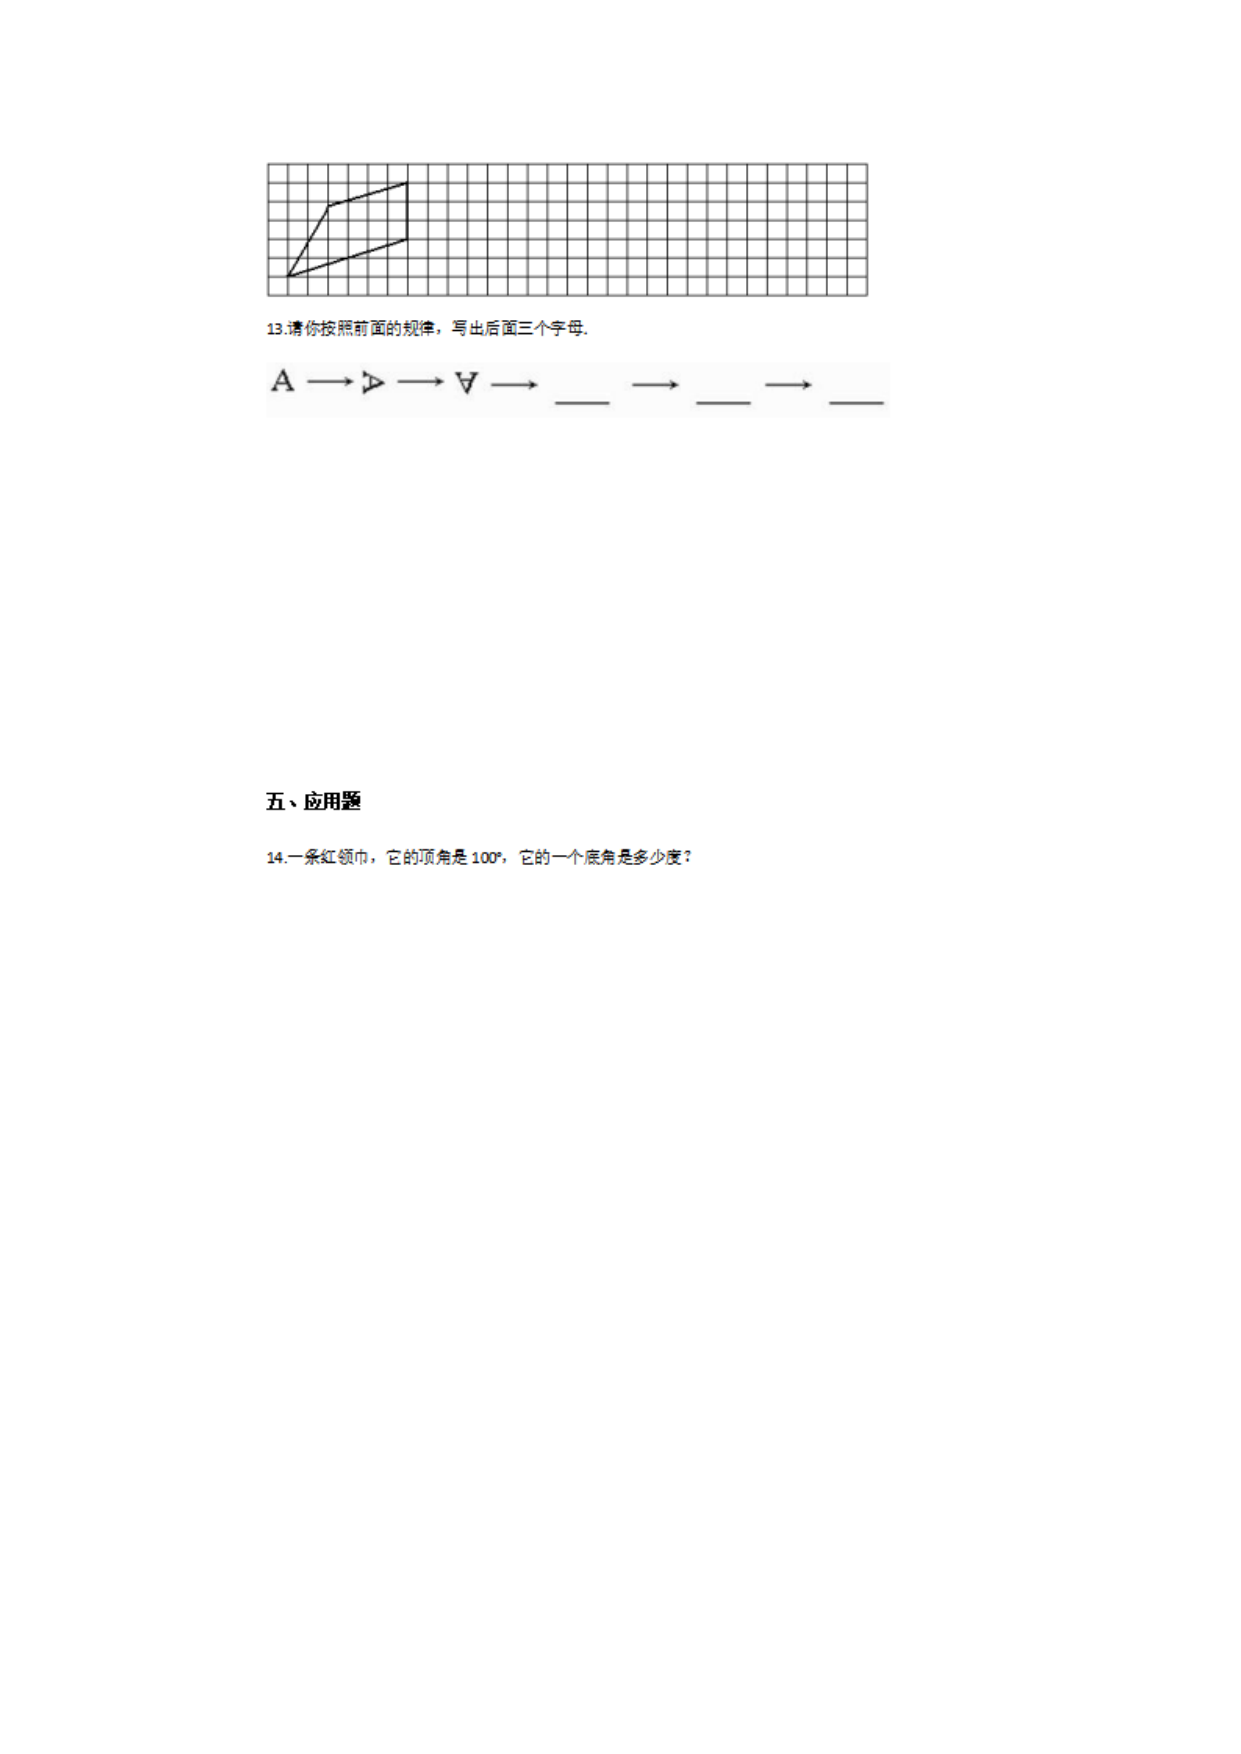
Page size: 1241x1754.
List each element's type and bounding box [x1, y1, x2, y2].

picture [251, 162, 989, 1023]
